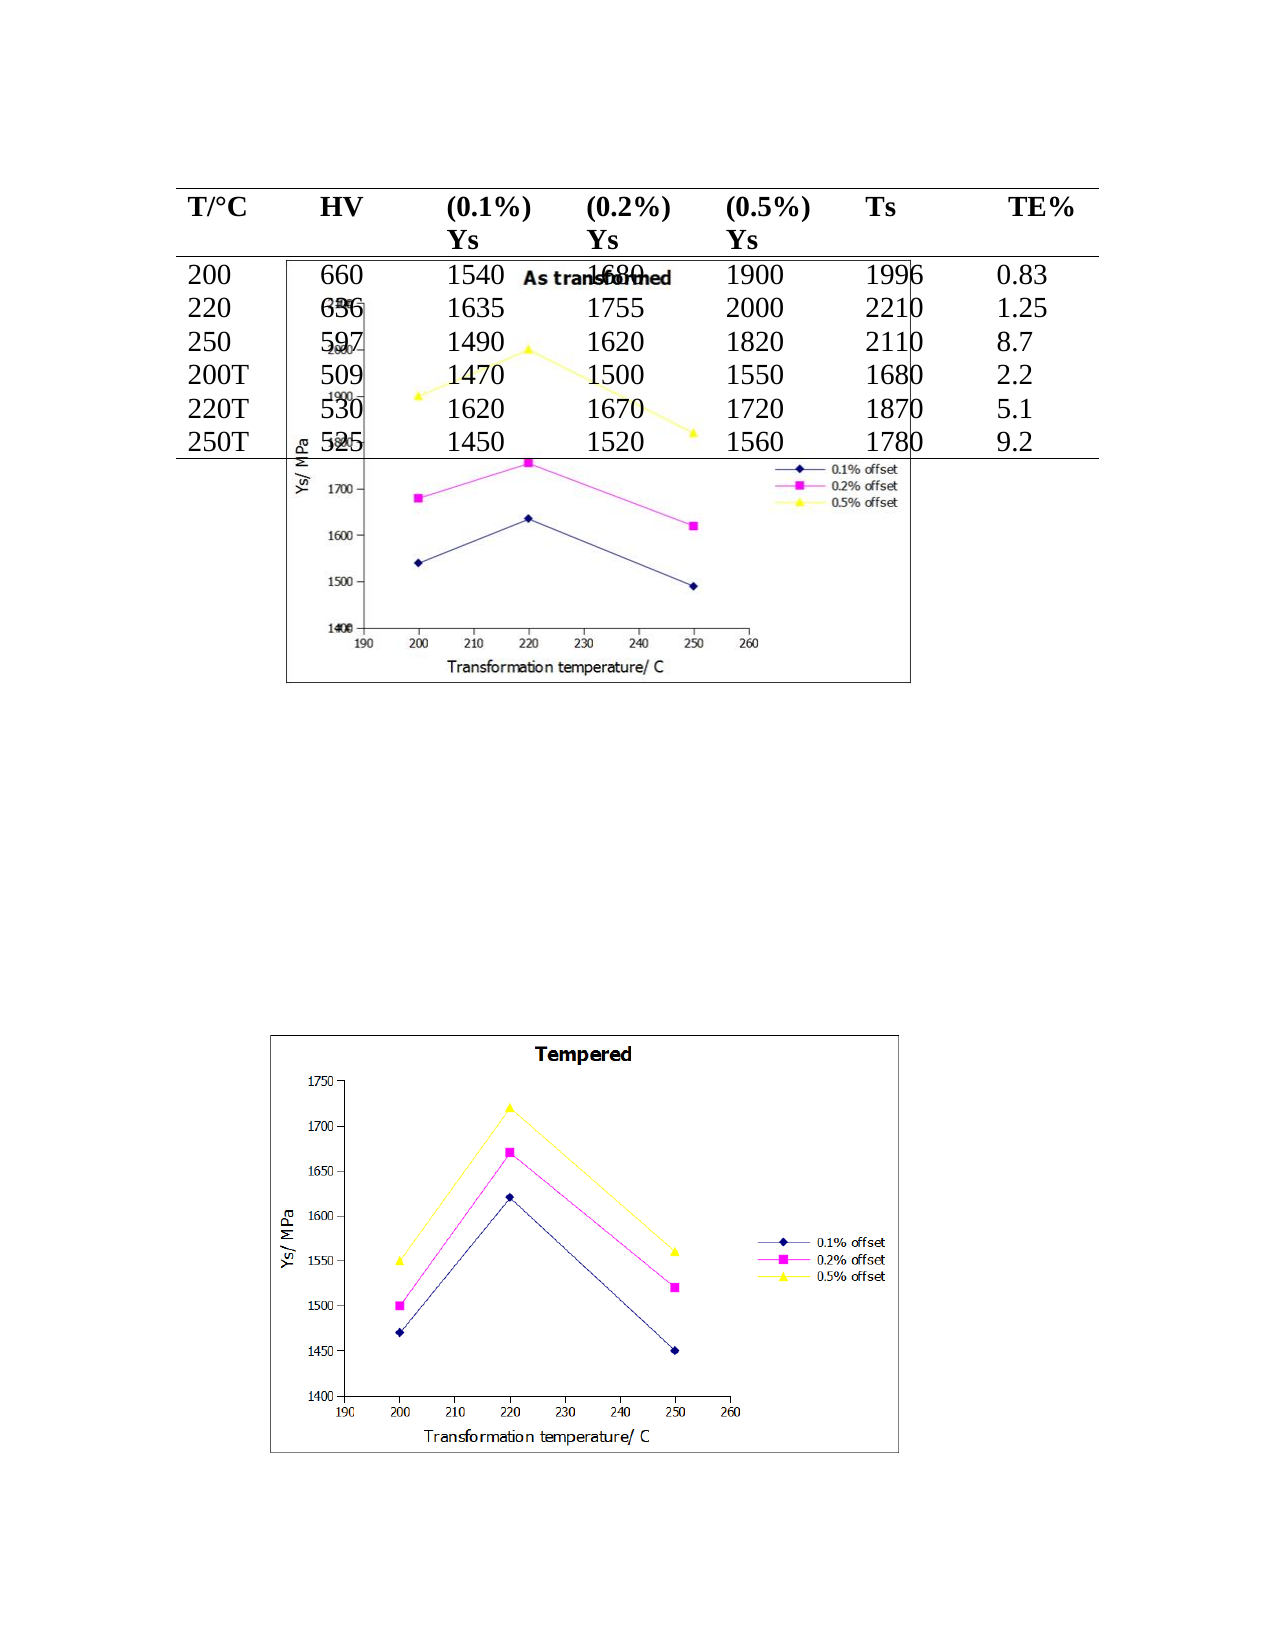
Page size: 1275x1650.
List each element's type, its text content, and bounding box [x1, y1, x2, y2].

table_header T/°C [176, 189, 308, 256]
table_cell 1540 [435, 257, 575, 290]
table_cell 2110 [854, 324, 985, 357]
table_cell 597 [309, 324, 435, 357]
table_cell 1550 [714, 358, 854, 391]
table_cell 1670 [575, 391, 714, 424]
table_cell 1470 [435, 358, 575, 391]
table_cell 2210 [854, 290, 985, 324]
table_cell 1490 [435, 324, 575, 357]
table_header (0.5%) Ys [714, 189, 854, 256]
table_cell 1450 [435, 425, 575, 458]
table_cell 1635 [435, 290, 575, 324]
picture [284, 459, 913, 685]
table_cell 2000 [714, 290, 854, 324]
table_cell 1780 [854, 425, 985, 458]
table_header Ts [854, 189, 985, 256]
table_header (0.1%) Ys [435, 189, 575, 256]
table_cell 1680 [854, 358, 985, 391]
table_cell 525 [309, 425, 435, 458]
table_cell 5.1 [985, 391, 1099, 424]
table_cell 220T [176, 391, 308, 424]
table_cell 250 [176, 324, 308, 357]
table_cell 1820 [714, 324, 854, 357]
table_cell 2.2 [985, 358, 1099, 391]
table_cell 9.2 [985, 425, 1099, 458]
table_cell 1680 [575, 257, 714, 290]
table_cell 1900 [714, 257, 854, 290]
table_cell 1500 [575, 358, 714, 391]
table_cell 1520 [575, 425, 714, 458]
table_cell 1755 [575, 290, 714, 324]
table_header TE% [985, 189, 1099, 256]
table_cell 1560 [714, 425, 854, 458]
table_cell 1996 [854, 257, 985, 290]
table_header (0.2%) Ys [575, 189, 714, 256]
table_cell 636 [309, 290, 435, 324]
picture [284, 258, 913, 458]
table_header HV [309, 189, 435, 256]
table_cell 200 [176, 257, 308, 290]
table_cell 1870 [854, 391, 985, 424]
table_cell 200T [176, 358, 308, 391]
table_cell 250T [176, 425, 308, 458]
table_cell 1.25 [985, 290, 1099, 324]
table_cell 220 [176, 290, 308, 324]
table_cell 660 [309, 257, 435, 290]
table_cell 509 [309, 358, 435, 391]
table_cell 8.7 [985, 324, 1099, 357]
picture [270, 1035, 899, 1453]
table_cell 1720 [714, 391, 854, 424]
table_cell 1620 [435, 391, 575, 424]
table_cell 0.83 [985, 257, 1099, 290]
table_cell 530 [309, 391, 435, 424]
table_cell 1620 [575, 324, 714, 357]
